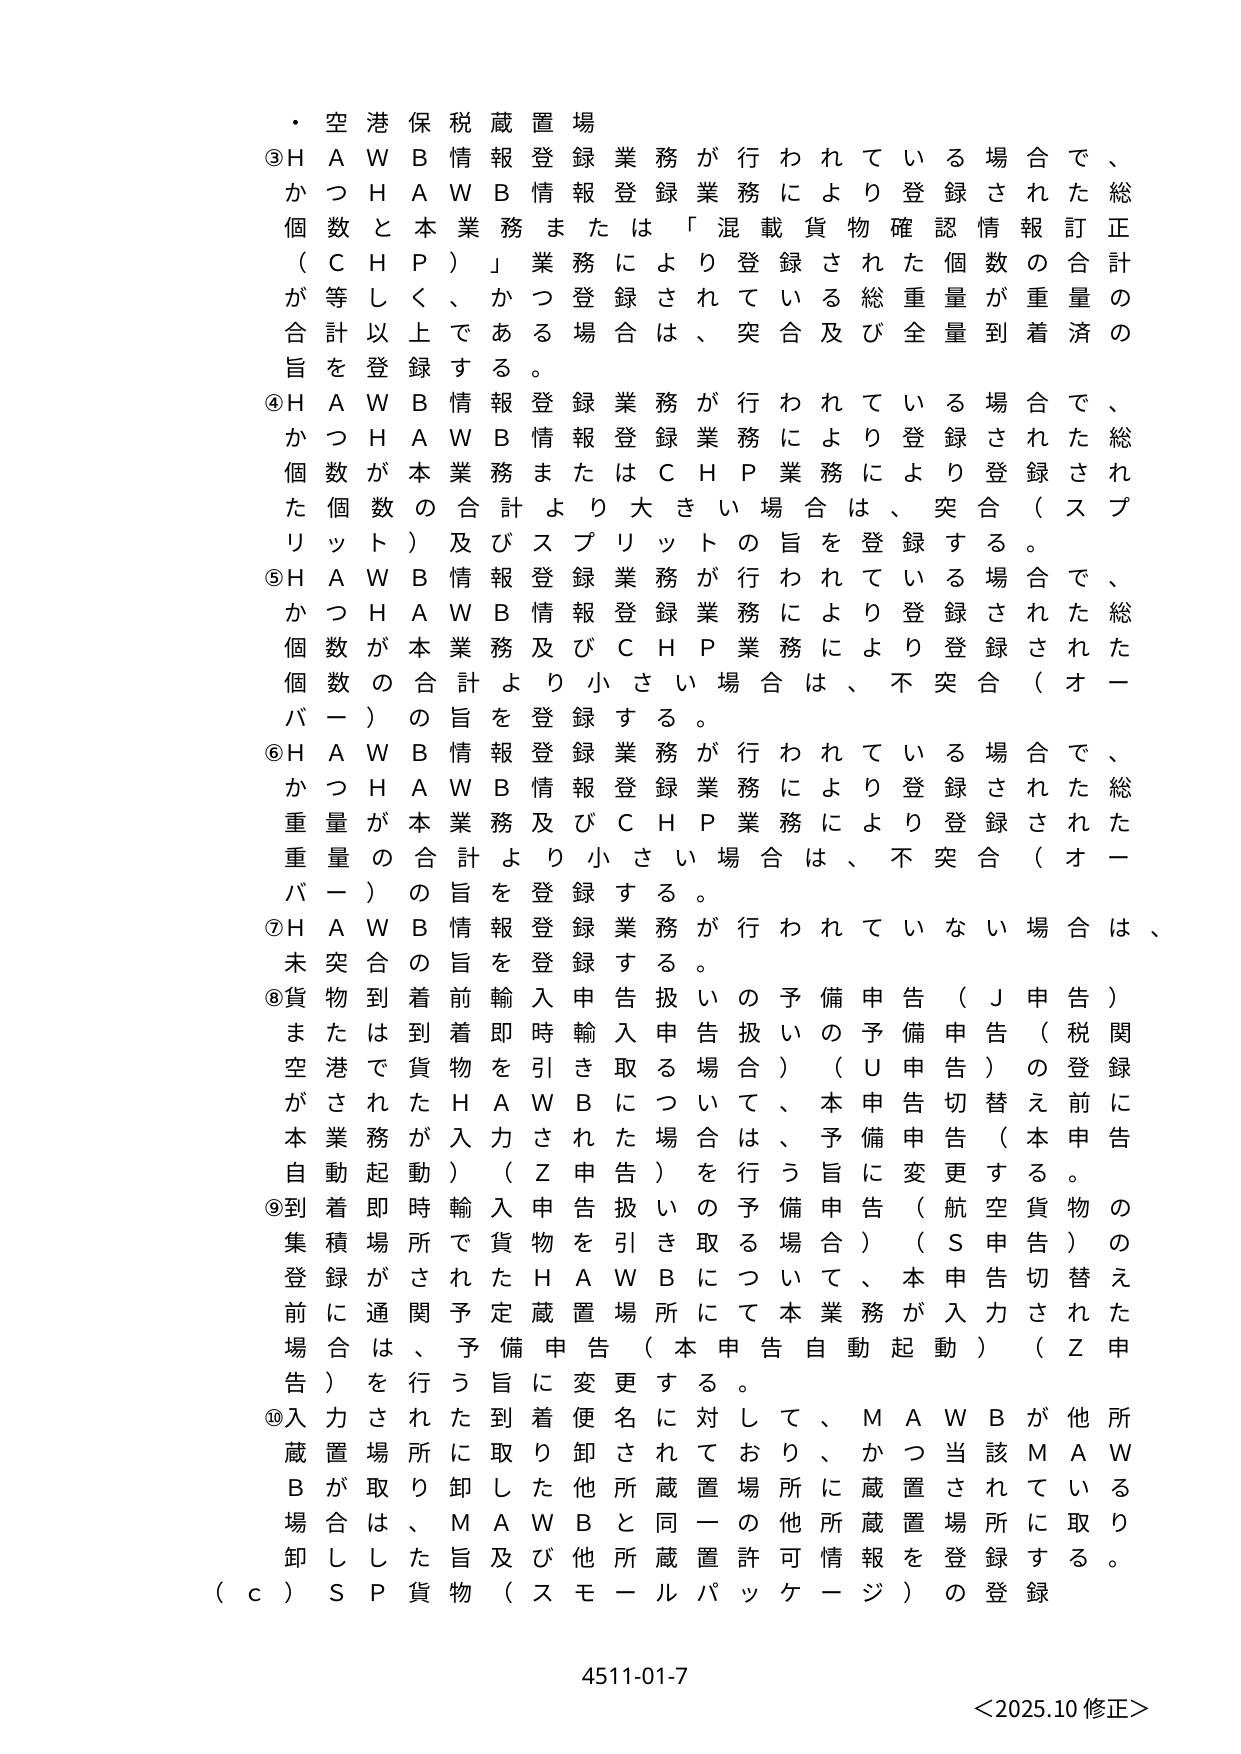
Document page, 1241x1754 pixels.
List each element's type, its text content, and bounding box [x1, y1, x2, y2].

text ⑤ＨＡＷＢ情報登録業務が行われている場合で、かつＨＡＷＢ情報登録業務により登録された総個数が本業務及びＣＨＰ業務により登録された個数の合計より小さい場合は、不突合（オーバー）の旨を登録する。 [244, 559, 1150, 734]
text ④ＨＡＷＢ情報登録業務が行われている場合で、かつＨＡＷＢ情報登録業務により登録された総個数が本業務またはＣＨＰ業務により登録された個数の合計より大きい場合は、突合（スプリット）及びスプリットの旨を登録する。 [244, 384, 1150, 559]
text ・空港保税蔵置場 [264, 104, 1150, 139]
text ⑨到着即時輸入申告扱いの予備申告（航空貨物の集積場所で貨物を引き取る場合）（Ｓ申告）の登録がされたＨＡＷＢについて、本申告切替え前に通関予定蔵置場所にて本業務が入力された場合は、予備申告（本申告自動起動）（Ｚ申告）を行う旨に変更する。 [244, 1189, 1150, 1399]
text ⑧貨物到着前輸入申告扱いの予備申告（Ｊ申告）または到着即時輸入申告扱いの予備申告（税関空港で貨物を引き取る場合）（Ｕ申告）の登録がされたＨＡＷＢについて、本申告切替え前に本業務が入力された場合は、予備申告（本申告自動起動）（Ｚ申告）を行う旨に変更する。 [244, 979, 1150, 1189]
text ⑦ＨＡＷＢ情報登録業務が行われていない場合は、未突合の旨を登録する。 [244, 909, 1150, 979]
text （ｃ）ＳＰ貨物（スモールパッケージ）の登録 [119, 1574, 1150, 1609]
text ③ＨＡＷＢ情報登録業務が行われている場合で、かつＨＡＷＢ情報登録業務により登録された総個数と本業務または「混載貨物確認情報訂正（ＣＨＰ）」業務により登録された個数の合計が等しく、かつ登録されている総重量が重量の合計以上である場合は、突合及び全量到着済の旨を登録する。 [244, 139, 1150, 384]
text ⑩入力された到着便名に対して、ＭＡＷＢが他所蔵置場所に取り卸されており、かつ当該ＭＡＷＢが取り卸した他所蔵置場所に蔵置されている場合は、ＭＡＷＢと同一の他所蔵置場所に取り卸しした旨及び他所蔵置許可情報を登録する。 [244, 1399, 1150, 1574]
text ⑥ＨＡＷＢ情報登録業務が行われている場合で、かつＨＡＷＢ情報登録業務により登録された総重量が本業務及びＣＨＰ業務により登録された重量の合計より小さい場合は、不突合（オーバー）の旨を登録する。 [244, 734, 1150, 909]
